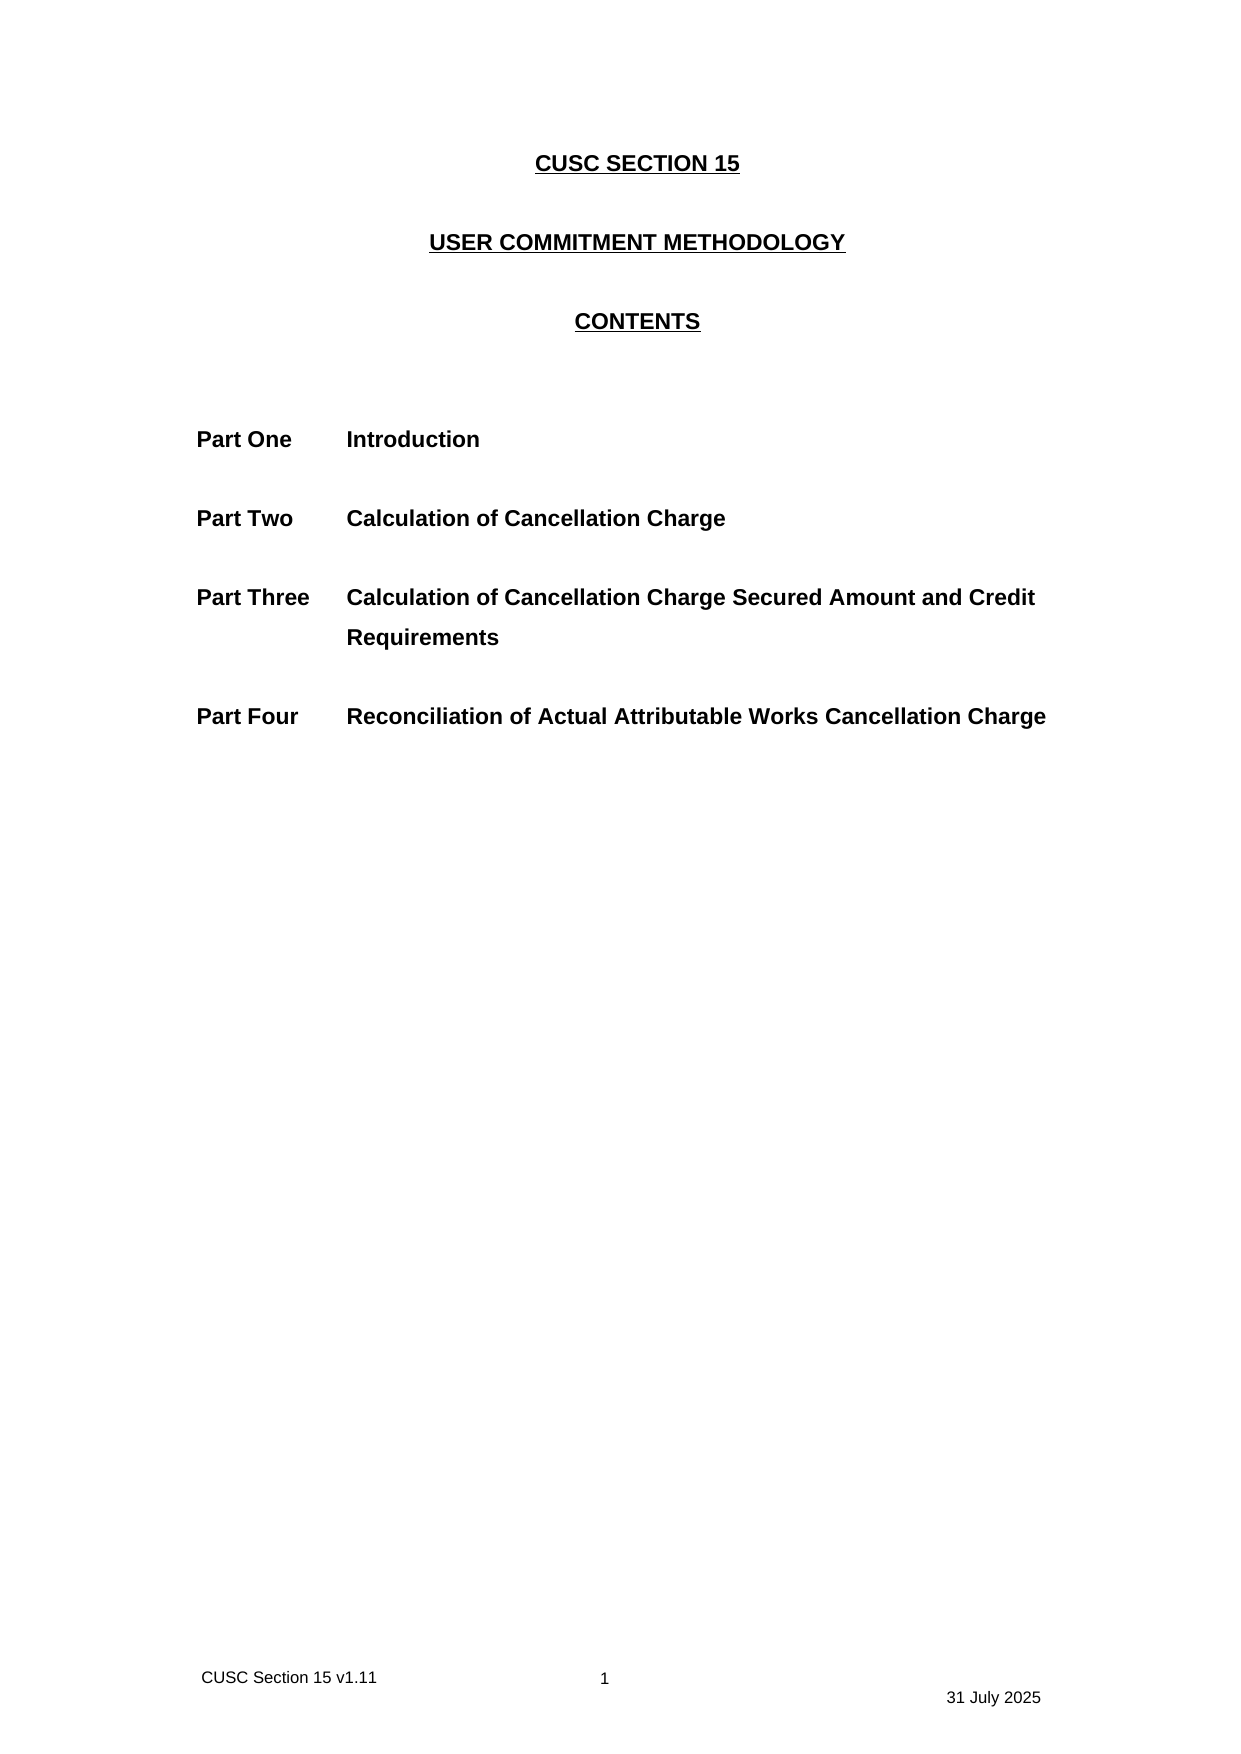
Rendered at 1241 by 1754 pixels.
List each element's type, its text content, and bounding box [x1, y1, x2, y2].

text Part Two Calculation of Cancellation Charge [196, 505, 1078, 532]
text USER COMMITMENT METHODOLOGY [196, 229, 1078, 255]
text Part One Introduction [196, 426, 1078, 453]
text Part Three Calculation of Cancellation Charge Secured Amount and Credit Requirements [196, 584, 1078, 650]
text CONTENTS [196, 308, 1078, 334]
text Part Four Reconciliation of Actual Attributable Works Cancellation Charge [196, 703, 1078, 729]
text CUSC SECTION 15 [196, 150, 1078, 176]
